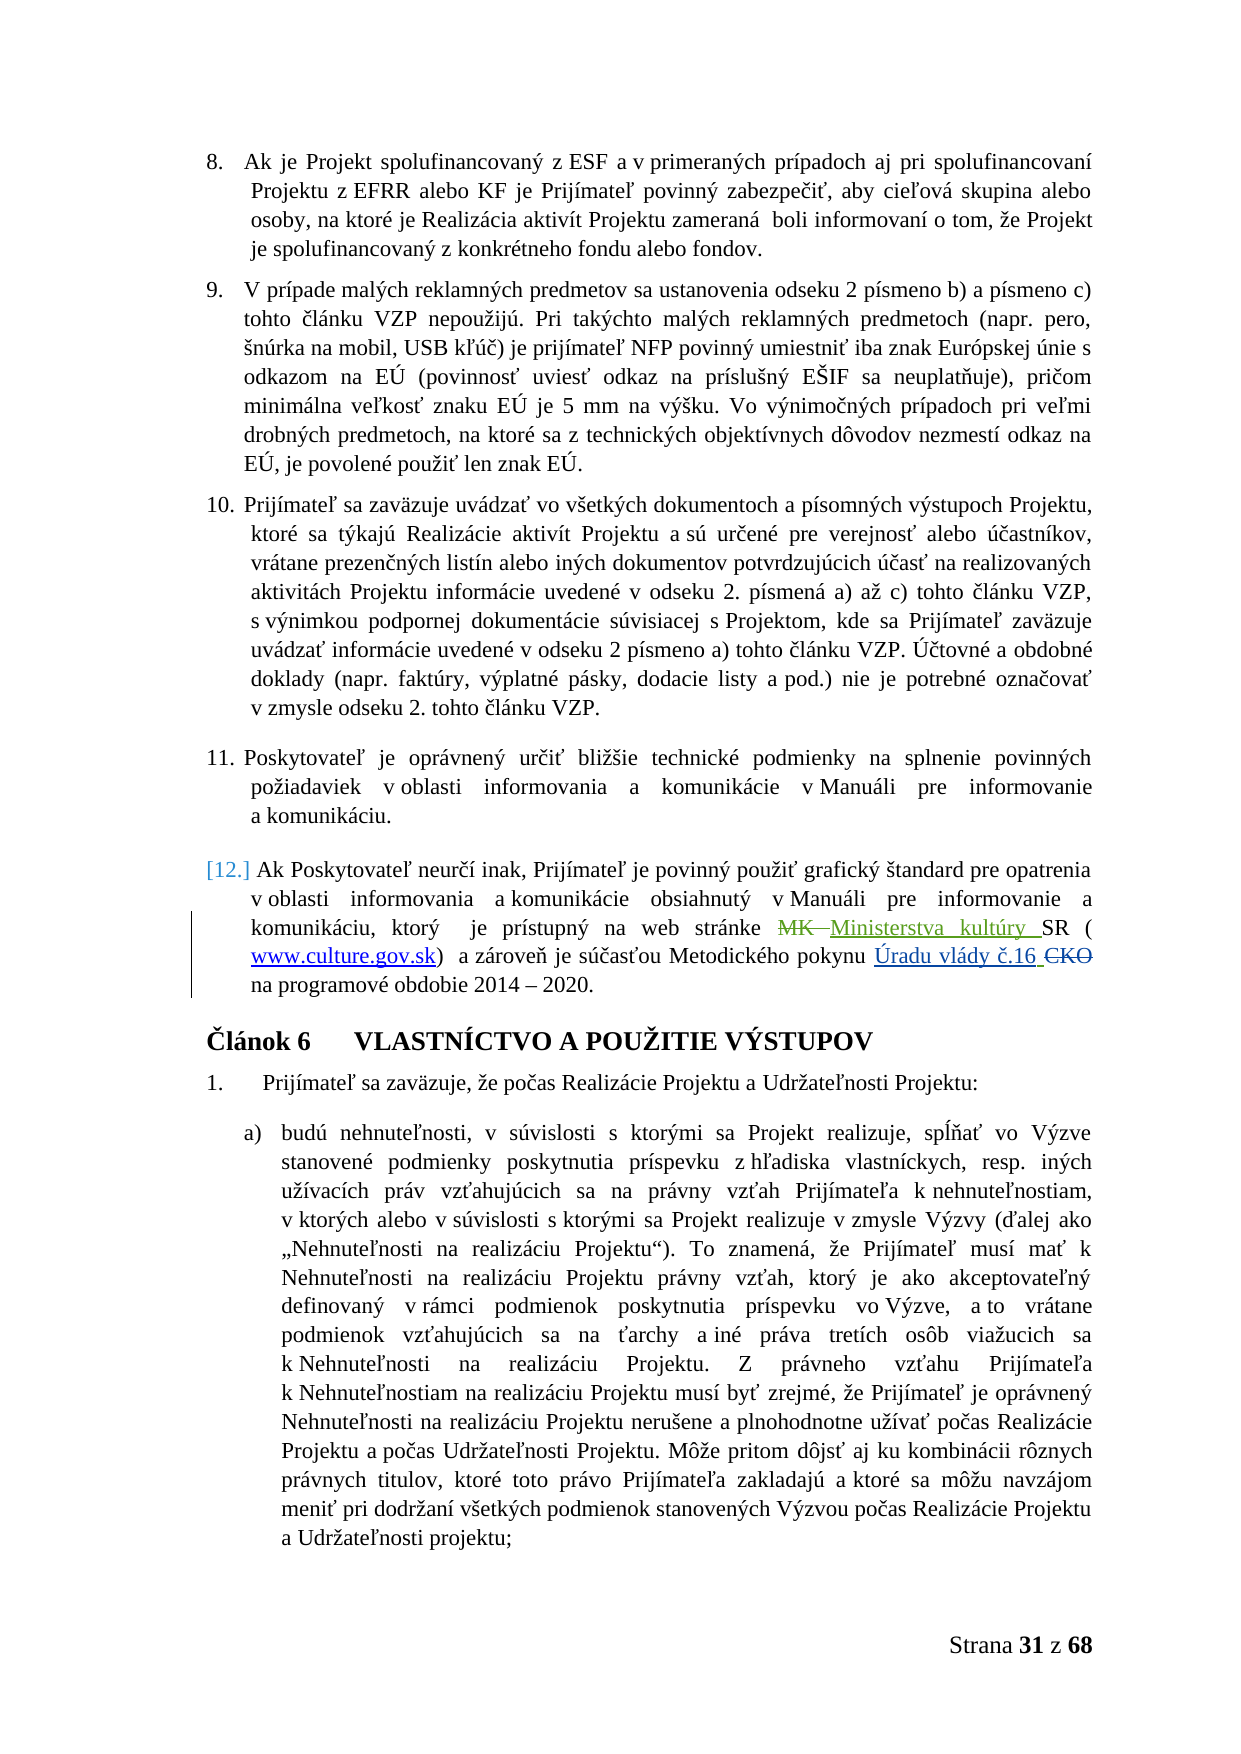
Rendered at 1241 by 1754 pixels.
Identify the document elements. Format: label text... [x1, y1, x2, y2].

list budú nehnuteľnosti, v súvislosti s ktorými sa Projekt realizuje, spĺňať vo Výzve stanovené podmienky poskytnutia príspevku z hľadiska vlastníckych, resp. iných užívacích práv vzťahujúcich sa na právny vzťah Prijímateľa k nehnuteľnostiam, v ktorých alebo v súvislosti s ktorými sa Projekt realizuje v zmysle Výzvy (ďalej ako „Nehnuteľnosti na realizáciu Projektu“). To znamená, že Prijímateľ musí mať k Nehnuteľnosti na realizáciu Projektu právny vzťah, ktorý je ako akceptovateľný definovaný v rámci podmienok poskytnutia príspevku vo Výzve, a to vrátane podmienok vzťahujúcich sa na ťarchy a iné práva tretích osôb viažucich sa k Nehnuteľnosti na realizáciu Projektu. Z právneho vzťahu Prijímateľa k Nehnuteľnostiam na realizáciu Projektu musí byť zrejmé, že Prijímateľ je oprávnený Nehnuteľnosti na realizáciu Projektu nerušene a plnohodnotne užívať počas Realizácie Projektu a počas Udržateľnosti Projektu. Môže pritom dôjsť aj ku kombinácii rôznych právnych titulov, ktoré toto právo Prijímateľa zakladajú a ktoré sa môžu navzájom meniť pri dodržaní všetkých podmienok stanovených Výzvou počas Realizácie Projektu a Udržateľnosti projektu; [244, 1119, 1092, 1551]
list Poskytovateľ je oprávnený určiť bližšie technické podmienky na splnenie povinných požiadaviek v oblasti informovania a komunikácie v Manuáli pre informovanie a komunikáciu. [206, 744, 1092, 828]
list Prijímateľ sa zaväzuje uvádzať vo všetkých dokumentoch a písomných výstupoch Projektu, ktoré sa týkajú Realizácie aktivít Projektu a sú určené pre verejnosť alebo účastníkov, vrátane prezenčných listín alebo iných dokumentov potvrdzujúcich účasť na realizovaných aktivitách Projektu informácie uvedené v odseku 2. písmená a) až c) tohto článku VZP, s výnimkou podpornej dokumentácie súvisiacej s Projektom, kde sa Prijímateľ zaväzuje uvádzať informácie uvedené v odseku 2 písmeno a) tohto článku VZP. Účtovné a obdobné doklady (napr. faktúry, výplatné pásky, dodacie listy a pod.) nie je potrebné označovať v zmysle odseku 2. tohto článku VZP. [206, 491, 1092, 720]
list Ak Poskytovateľ neurčí inak, Prijímateľ je povinný použiť grafický štandard pre opatrenia v oblasti informovania a komunikácie obsiahnutý v Manuáli pre informovanie a komunikáciu, ktorý je prístupný na web stránke SR (www.culture.gov.sk) a zároveň je súčasťou Metodického pokynu na programové obdobie 2014 – 2020. [206, 856, 1092, 998]
list Ak je Projekt spolufinancovaný z ESF a v primeraných prípadoch aj pri spolufinancovaní Projektu z EFRR alebo KF je Prijímateľ povinný zabezpečiť, aby cieľová skupina alebo osoby, na ktoré je Realizácia aktivít Projektu zameraná boli informovaní o tom, že Projekt je spolufinancovaný z konkrétneho fondu alebo fondov. [206, 148, 1092, 261]
list Prijímateľ sa zaväzuje, že počas Realizácie Projektu a Udržateľnosti Projektu: [206, 1069, 1092, 1095]
subtitle Článok 6 VLASTNÍCTVO A POUŽITIE VÝSTUPOV [206, 1025, 1092, 1057]
list V prípade malých reklamných predmetov sa ustanovenia odseku 2 písmeno b) a písmeno c) tohto článku VZP nepoužijú. Pri takýchto malých reklamných predmetoch (napr. pero, šnúrka na mobil, USB kľúč) je prijímateľ NFP povinný umiestniť iba znak Európskej únie s odkazom na EÚ (povinnosť uviesť odkaz na príslušný EŠIF sa neuplatňuje), pričom minimálna veľkosť znaku EÚ je na výšku. Vo výnimočných prípadoch pri veľmi drobných predmetoch, na ktoré sa z technických objektívnych dôvodov nezmestí odkaz na EÚ, je povolené použiť len znak EÚ. [206, 276, 1092, 476]
